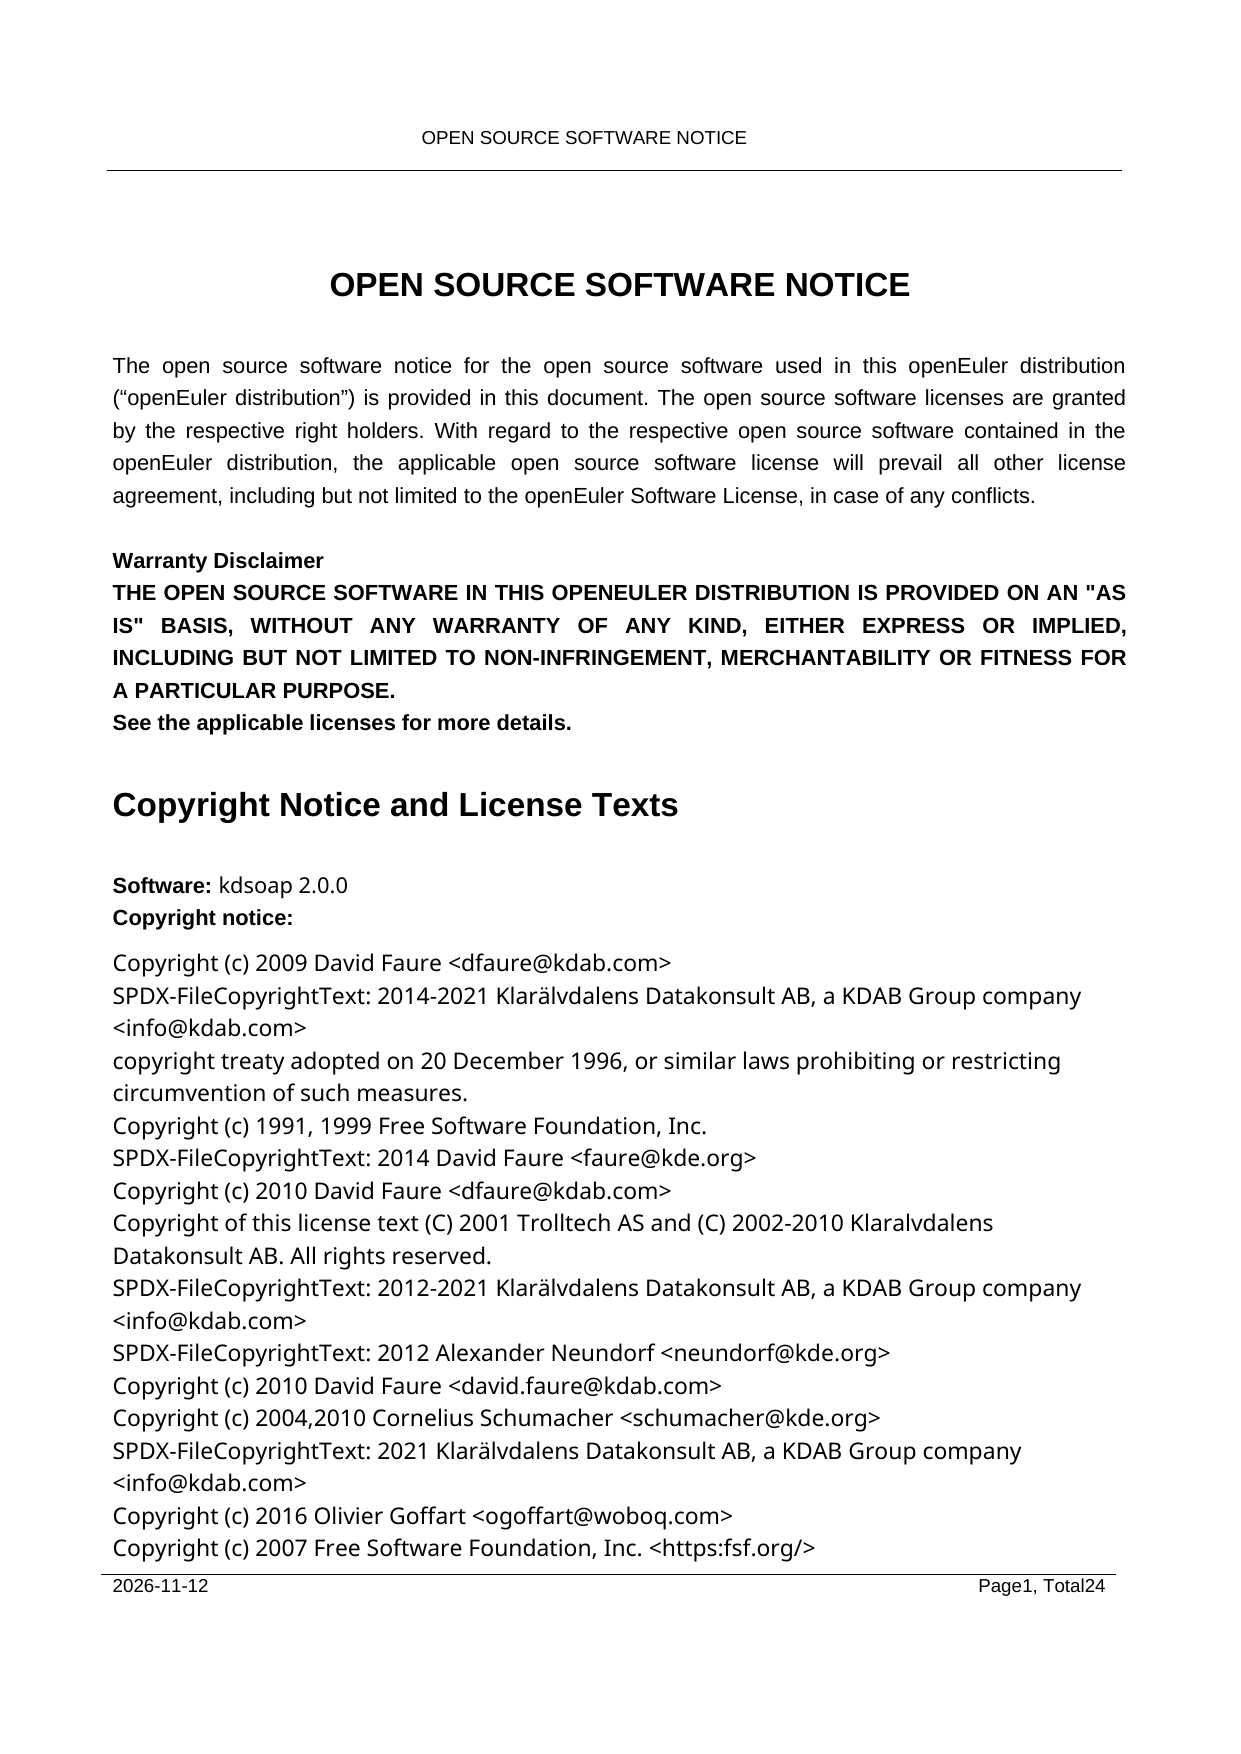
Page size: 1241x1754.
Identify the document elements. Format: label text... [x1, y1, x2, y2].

text Copyright notice: [112, 901, 1128, 934]
title Software: kdsoap 2.0.0 [112, 869, 1128, 901]
text Copyright Notice and License Texts [112, 771, 1128, 836]
text THE OPEN SOURCE SOFTWARE IN THIS OPENEULER DISTRIBUTION IS PROVIDED ON AN "AS IS" BASIS, WITHOUT ANY WARRANTY OF ANY KIND, EITHER EXPRESS OR IMPLIED, INCLUDING BUT NOT LIMITED TO NON-INFRINGEMENT, MERCHANTABILITY OR FITNESS FOR A PARTICULAR PURPOSE. See the applicable licenses for more details. [112, 576, 1128, 739]
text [112, 947, 1128, 1564]
text The open source software notice for the open source software used in this openEuler distribution (“openEuler distribution”) is provided in this document. The open source software licenses are granted by the respective right holders. With regard to the respective open source software contained in the openEuler distribution, the applicable open source software license will prevail all other license agreement, including but not limited to the openEuler Software License, in case of any conflicts. [112, 349, 1128, 511]
text Warranty Disclaimer [112, 544, 1128, 576]
text OPEN SOURCE SOFTWARE NOTICE [112, 251, 1128, 316]
